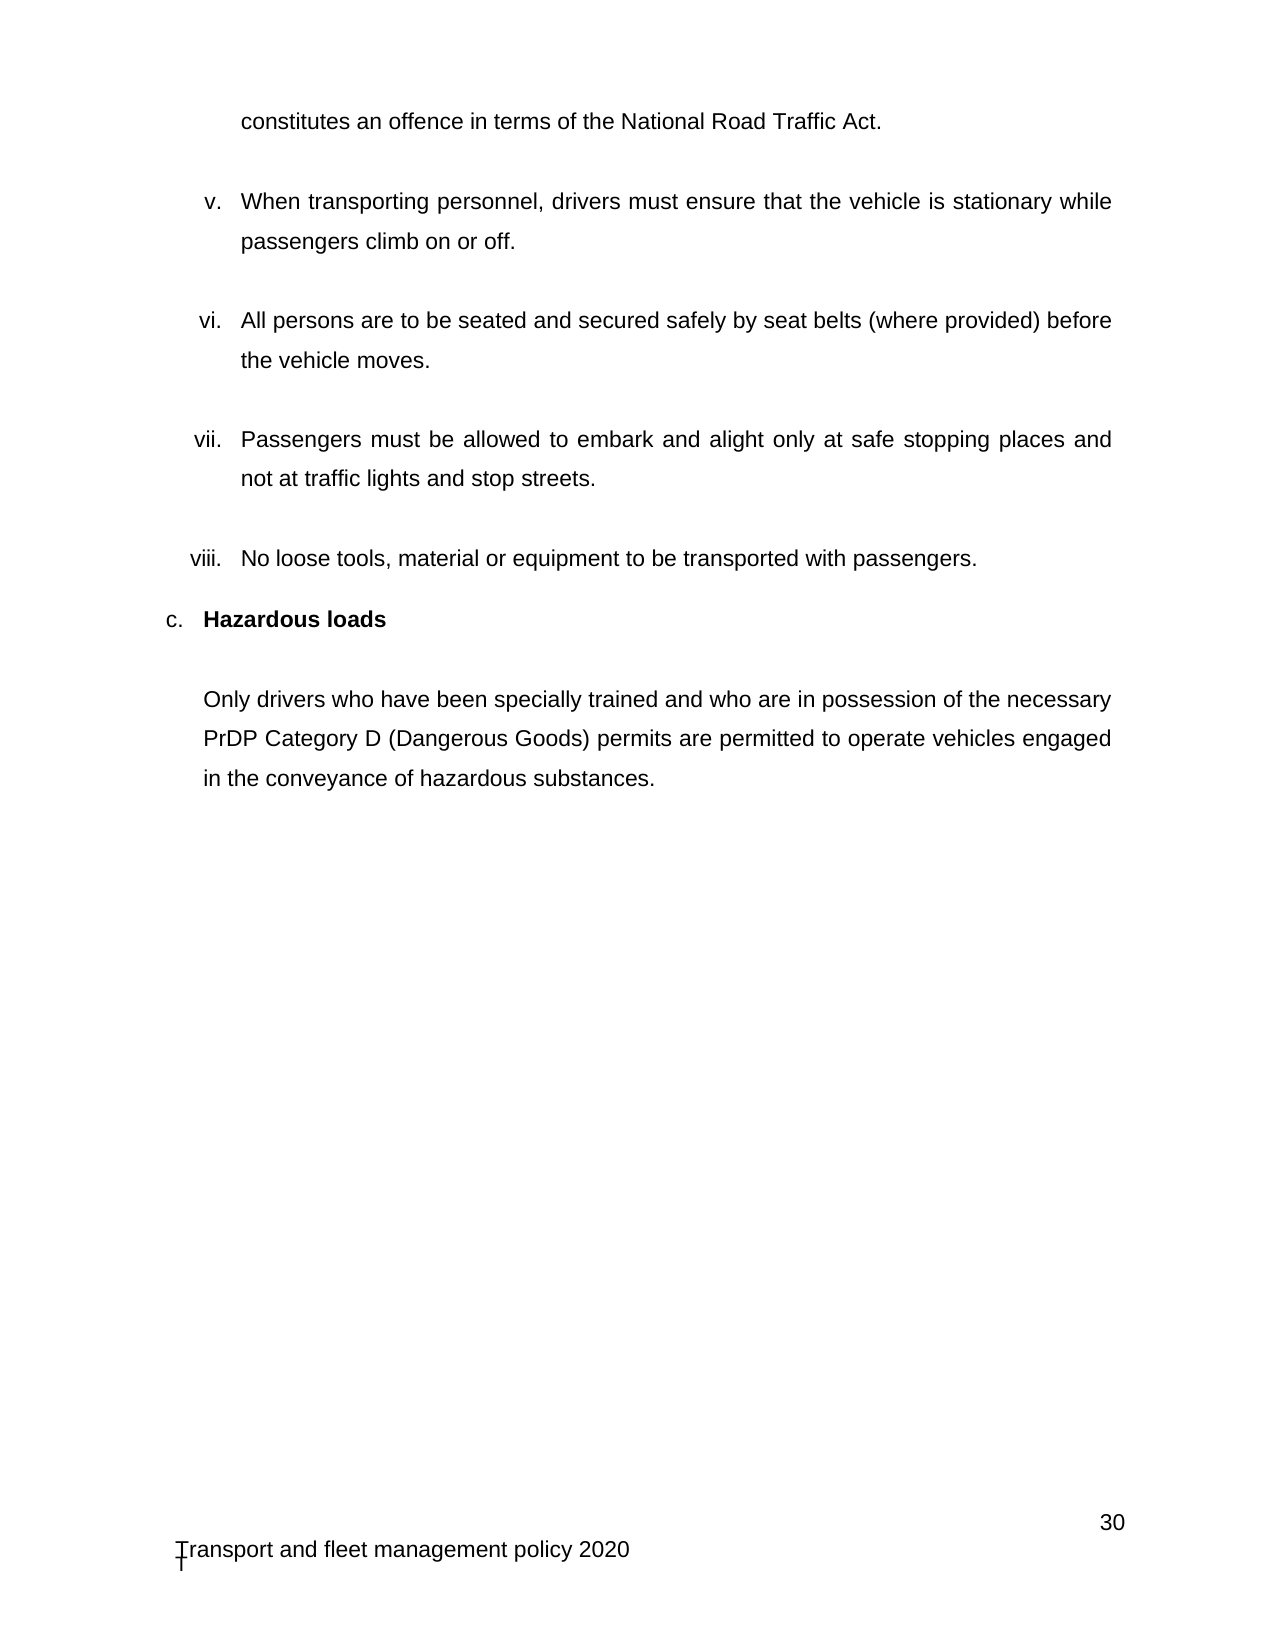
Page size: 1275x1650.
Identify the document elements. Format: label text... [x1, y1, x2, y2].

text Only drivers who have been specially trained and who are in possession of the necessary PrDP Category D (Dangerous Goods) permits are permitted to operate vehicles engaged in the conveyance of hazardous substances. [203, 686, 1113, 791]
list Passengers must be allowed to embark and alight only at safe stopping places and not at traffic lights and stop streets. [222, 426, 1112, 492]
list When transporting personnel, drivers must ensure that the vehicle is stationary while passengers climb on or off. [222, 188, 1113, 254]
subtitle Hazardous loads [166, 606, 1125, 632]
list All persons are to be seated and secured safely by seat belts (where provided) before the vehicle moves. [222, 307, 1113, 373]
list No loose tools, material or equipment to be transported with passengers. [222, 544, 1125, 571]
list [222, 108, 1113, 135]
